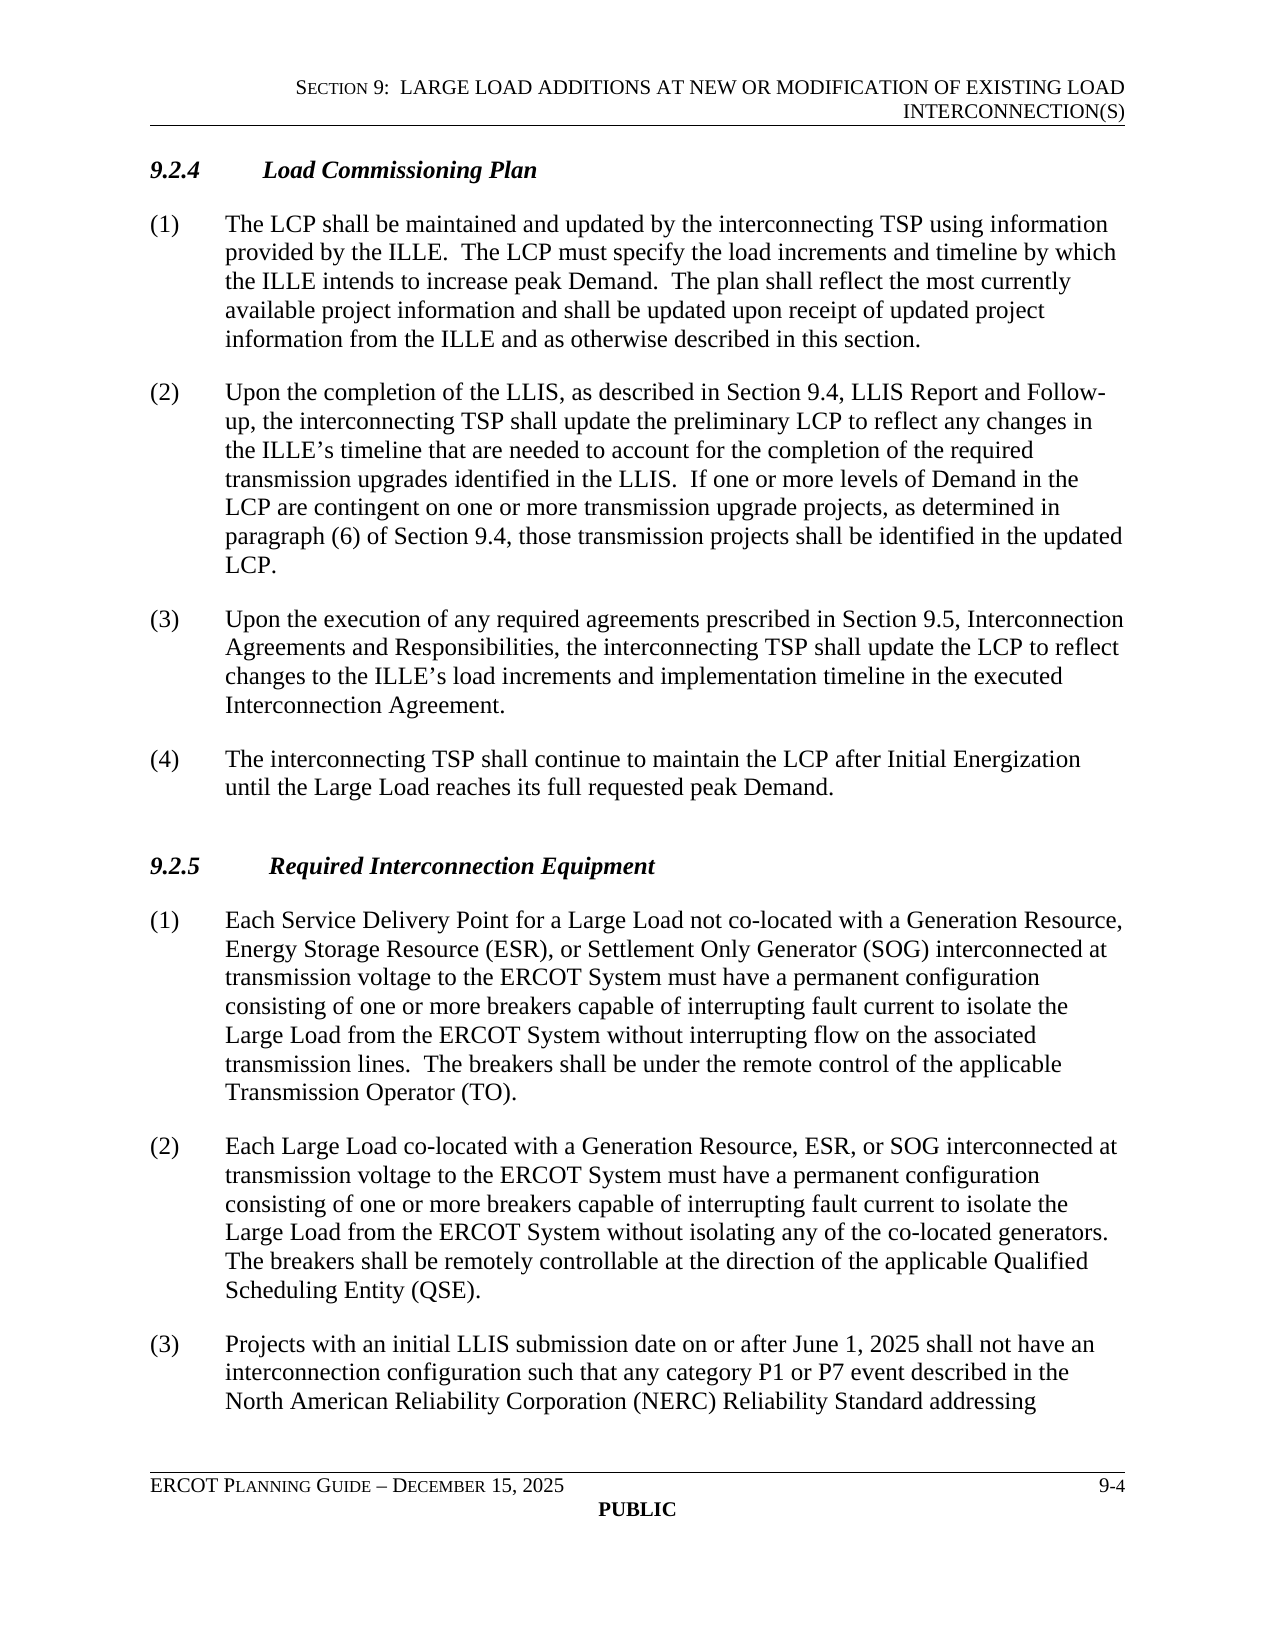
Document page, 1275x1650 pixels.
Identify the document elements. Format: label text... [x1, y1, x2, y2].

text 9.2.4 Load Commissioning Plan [150, 155, 1125, 184]
text (2) Upon the completion of the LLIS, as described in Section 9.4, LLIS Report and Follow-up, the interconnecting TSP shall update the preliminary LCP to reflect any changes in the ILLE’s timeline that are needed to account for the completion of the required transmission upgrades identified in the LLIS. If one or more levels of Demand in the LCP are contingent on one or more transmission upgrade projects, as determined in paragraph (6) of Section 9.4, those transmission projects shall be identified in the updated LCP. [150, 377, 1125, 579]
text (3) Upon the execution of any required agreements prescribed in Section 9.5, Interconnection Agreements and Responsibilities, the interconnecting TSP shall update the LCP to reflect changes to the ILLE’s load increments and implementation timeline in the executed Interconnection Agreement. [150, 604, 1125, 719]
text (1) The LCP shall be maintained and updated by the interconnecting TSP using information provided by the ILLE. The LCP must specify the load increments and timeline by which the ILLE intends to increase peak Demand. The plan shall reflect the most currently available project information and shall be updated upon receipt of updated project information from the ILLE and as otherwise described in this section. [150, 209, 1125, 352]
text (2) Each Large Load co-located with a Generation Resource, ESR, or SOG interconnected at transmission voltage to the ERCOT System must have a permanent configuration consisting of one or more breakers capable of interrupting fault current to isolate the Large Load from the ERCOT System without isolating any of the co-located generators. The breakers shall be remotely controllable at the direction of the applicable Qualified Scheduling Entity (QSE). [150, 1131, 1125, 1304]
text 9.2.5 Required Interconnection Equipment [150, 851, 1125, 880]
text (4) The interconnecting TSP shall continue to maintain the LCP after Initial Energization until the Large Load reaches its full requested peak Demand. [150, 744, 1125, 801]
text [150, 1329, 1125, 1415]
text (1) Each Service Delivery Point for a Large Load not co-located with a Generation Resource, Energy Storage Resource (ESR), or Settlement Only Generator (SOG) interconnected at transmission voltage to the ERCOT System must have a permanent configuration consisting of one or more breakers capable of interrupting fault current to isolate the Large Load from the ERCOT System without interrupting flow on the associated transmission lines. The breakers shall be under the remote control of the applicable Transmission Operator (TO). [150, 905, 1125, 1106]
